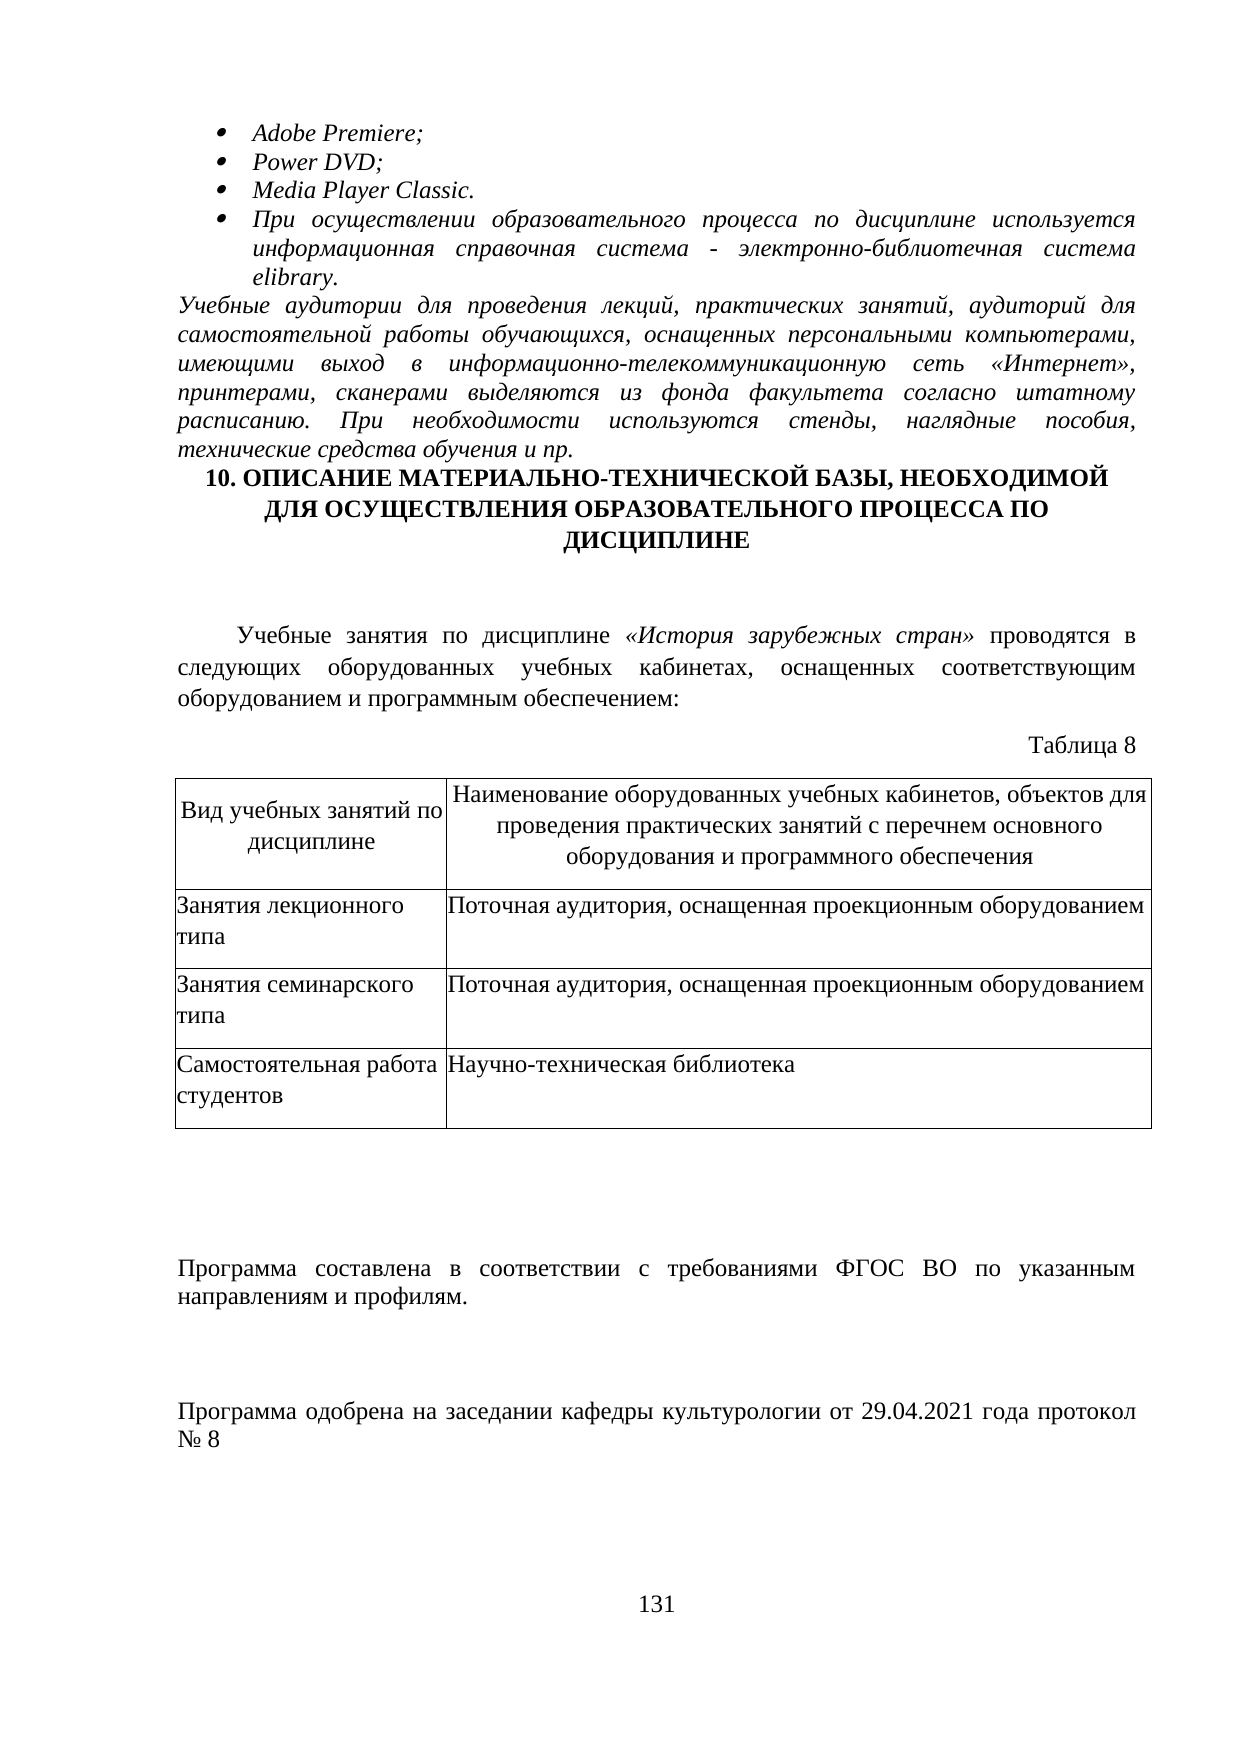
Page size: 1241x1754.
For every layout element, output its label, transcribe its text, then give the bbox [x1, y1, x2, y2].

text Таблица 8 [177, 730, 1136, 759]
text 10. ОПИСАНИЕ МАТЕРИАЛЬНО-ТЕХНИЧЕСКОЙ БАЗЫ, НЕОБХОДИМОЙ ДЛЯ ОСУЩЕСТВЛЕНИЯ ОБРАЗОВАТЕЛЬНОГО ПРОЦЕССА ПО ДИСЦИПЛИНЕ [177, 463, 1136, 554]
list Adobe Premiere; [215, 118, 1136, 147]
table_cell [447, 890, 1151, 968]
list При осуществлении образовательного процесса по дисциплине используется информационная справочная система - электронно-библиотечная система elibrary. [215, 204, 1136, 291]
list Power DVD; [215, 147, 1136, 176]
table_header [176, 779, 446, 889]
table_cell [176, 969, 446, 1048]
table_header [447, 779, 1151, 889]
list Media Player Classic. [215, 176, 1136, 204]
text Учебные занятия по дисциплине «История зарубежных стран» проводятся в следующих оборудованных учебных кабинетах, оснащенных соответствующим оборудованием и программным обеспечением: [177, 621, 1136, 711]
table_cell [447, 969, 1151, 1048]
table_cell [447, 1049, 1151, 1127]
text Программа составлена в соответствии с требованиями ФГОС ВО по указанным направлениям и профилям. [177, 1253, 1136, 1310]
text Программа одобрена на заседании кафедры культурологии от 29.04.2021 года протокол № 8 [177, 1396, 1136, 1453]
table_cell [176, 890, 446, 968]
text Учебные аудитории для проведения лекций, практических занятий, аудиторий для самостоятельной работы обучающихся, оснащенных персональными компьютерами, имеющими выход в информационно-телекоммуникационную сеть «Интернет», принтерами, сканерами выделяются из фонда факультета согласно штатному расписанию. При необходимости используются стенды, наглядные пособия, технические средства обучения и пр. [177, 291, 1136, 463]
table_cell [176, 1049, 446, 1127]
